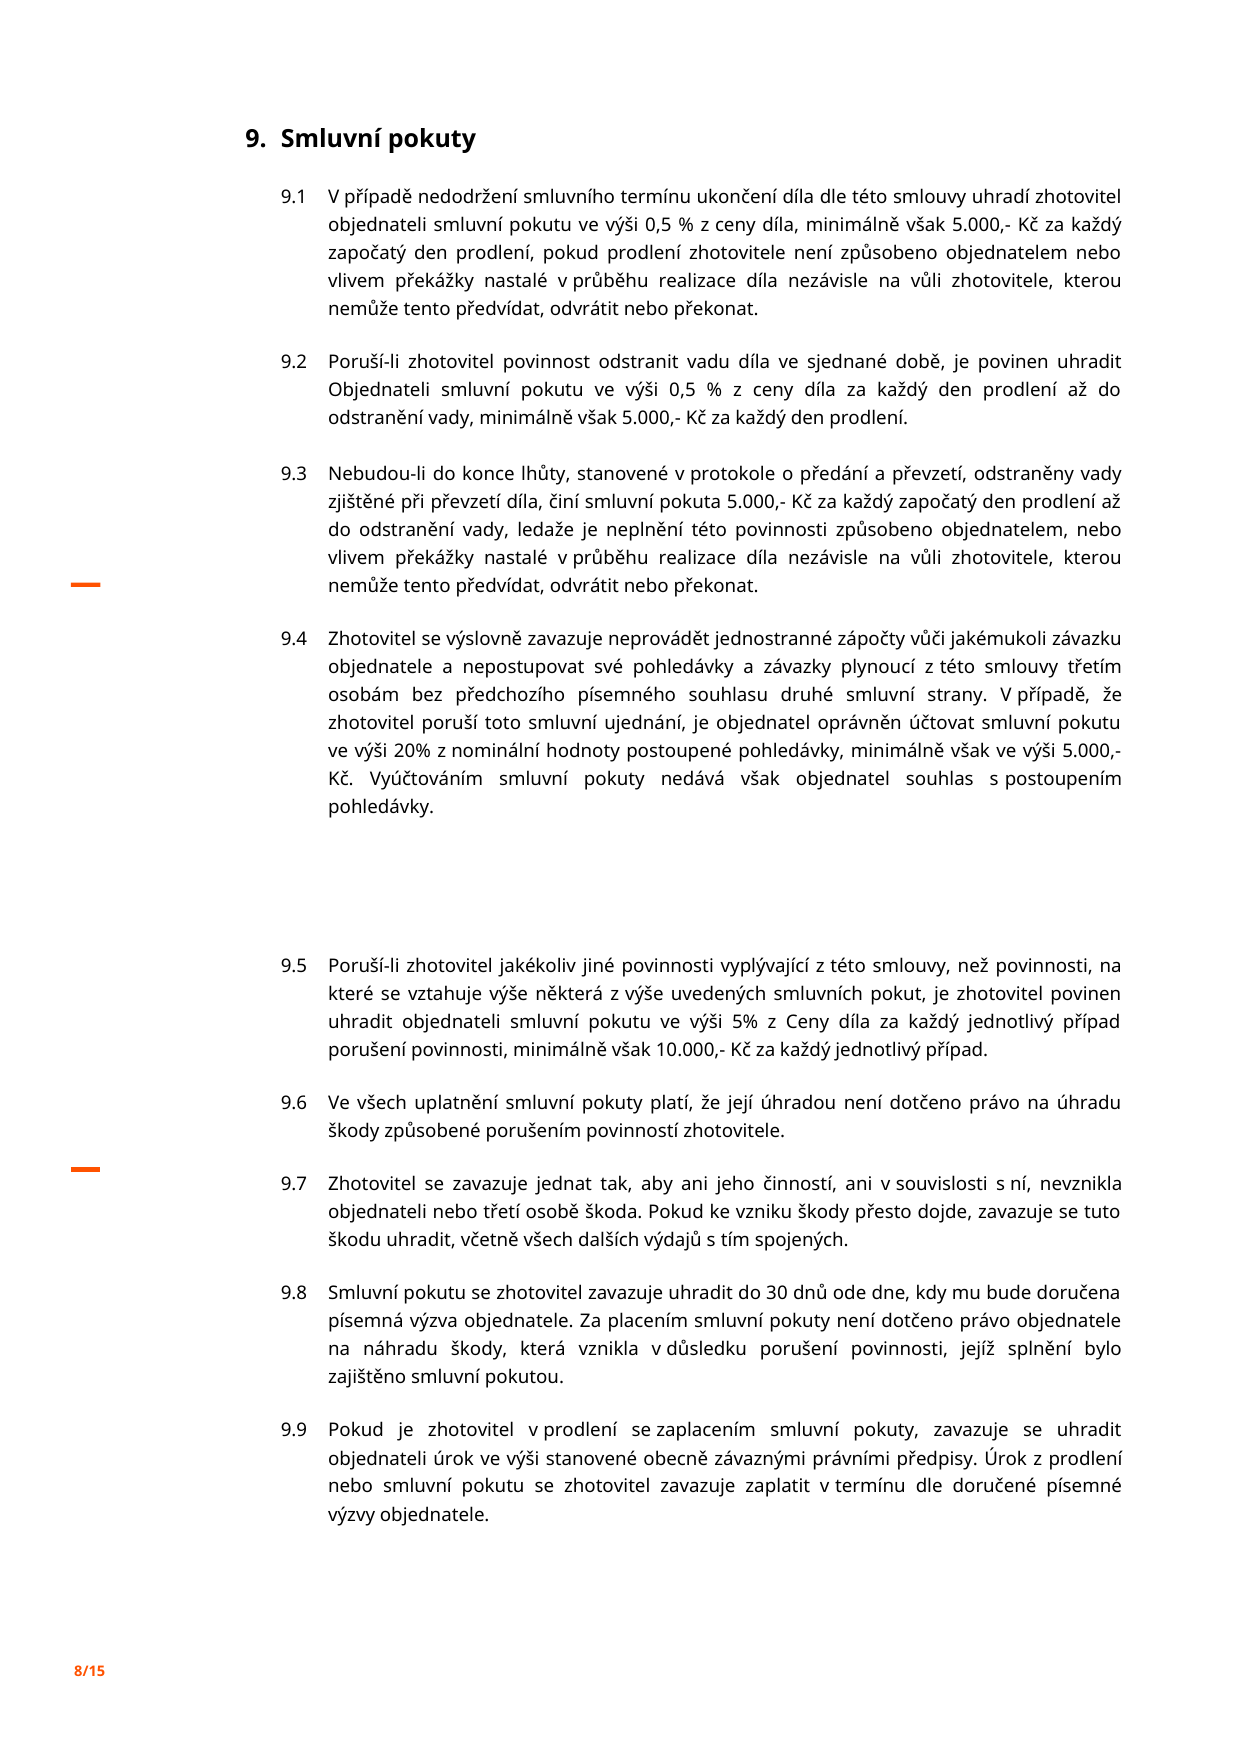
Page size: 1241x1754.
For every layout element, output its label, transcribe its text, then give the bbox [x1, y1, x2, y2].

list Pokud je zhotovitel v prodlení se zaplacením smluvní pokuty, zavazuje se uhradit objednateli úrok ve výši stanovené obecně závaznými právními předpisy. Úrok z prodlení nebo smluvní pokutu se zhotovitel zavazuje zaplatit v termínu dle doručené písemné výzvy objednatele. [281, 1417, 1122, 1526]
list Smluvní pokuty [245, 121, 1122, 155]
list Poruší-li zhotovitel jakékoliv jiné povinnosti vyplývající z této smlouvy, než povinnosti, na které se vztahuje výše některá z výše uvedených smluvních pokut, je zhotovitel povinen uhradit objednateli smluvní pokutu ve výši 5% z Ceny díla za každý jednotlivý případ porušení povinnosti, minimálně však 10.000,- Kč za každý jednotlivý případ. [281, 952, 1122, 1062]
list Nebudou-li do konce lhůty, stanovené v protokole o předání a převzetí, odstraněny vady zjištěné při převzetí díla, činí smluvní pokuta 5.000,- Kč za každý započatý den prodlení až do odstranění vady, ledaže je neplnění této povinnosti způsobeno objednatelem, nebo vlivem překážky nastalé v průběhu realizace díla nezávisle na vůli zhotovitele, kterou nemůže tento předvídat, odvrátit nebo překonat. [281, 460, 1122, 598]
list Smluvní pokutu se zhotovitel zavazuje uhradit do 30 dnů ode dne, kdy mu bude doručena písemná výzva objednatele. Za placením smluvní pokuty není dotčeno právo objednatele na náhradu škody, která vznikla v důsledku porušení povinnosti, jejíž splnění bylo zajištěno smluvní pokutou. [281, 1280, 1122, 1389]
list Zhotovitel se výslovně zavazuje neprovádět jednostranné zápočty vůči jakémukoli závazku objednatele a nepostupovat své pohledávky a závazky plynoucí z této smlouvy třetím osobám bez předchozího písemného souhlasu druhé smluvní strany. V případě, že zhotovitel poruší toto smluvní ujednání, je objednatel oprávněn účtovat smluvní pokutu ve výši 20% z nominální hodnoty postoupené pohledávky, minimálně však ve výši 5.000,- Kč. Vyúčtováním smluvní pokuty nedává však objednatel souhlas s postoupením pohledávky. [281, 625, 1122, 819]
list Ve všech uplatnění smluvní pokuty platí, že její úhradou není dotčeno právo na úhradu škody způsobené porušením povinností zhotovitele. [281, 1089, 1122, 1143]
list Poruší-li zhotovitel povinnost odstranit vadu díla ve sjednané době, je povinen uhradit Objednateli smluvní pokutu ve výši 0,5 % z ceny díla za každý den prodlení až do odstranění vady, minimálně však 5.000,- Kč za každý den prodlení. [281, 348, 1122, 430]
list Zhotovitel se zavazuje jednat tak, aby ani jeho činností, ani v souvislosti s ní, nevznikla objednateli nebo třetí osobě škoda. Pokud ke vzniku škody přesto dojde, zavazuje se tuto škodu uhradit, včetně všech dalších výdajů s tím spojených. [281, 1171, 1122, 1252]
list V případě nedodržení smluvního termínu ukončení díla dle této smlouvy uhradí zhotovitel objednateli smluvní pokutu ve výši 0,5 % z ceny díla, minimálně však 5.000,- Kč za každý započatý den prodlení, pokud prodlení zhotovitele není způsobeno objednatelem nebo vlivem překážky nastalé v průběhu realizace díla nezávisle na vůli zhotovitele, kterou nemůže tento předvídat, odvrátit nebo překonat. [281, 183, 1122, 321]
